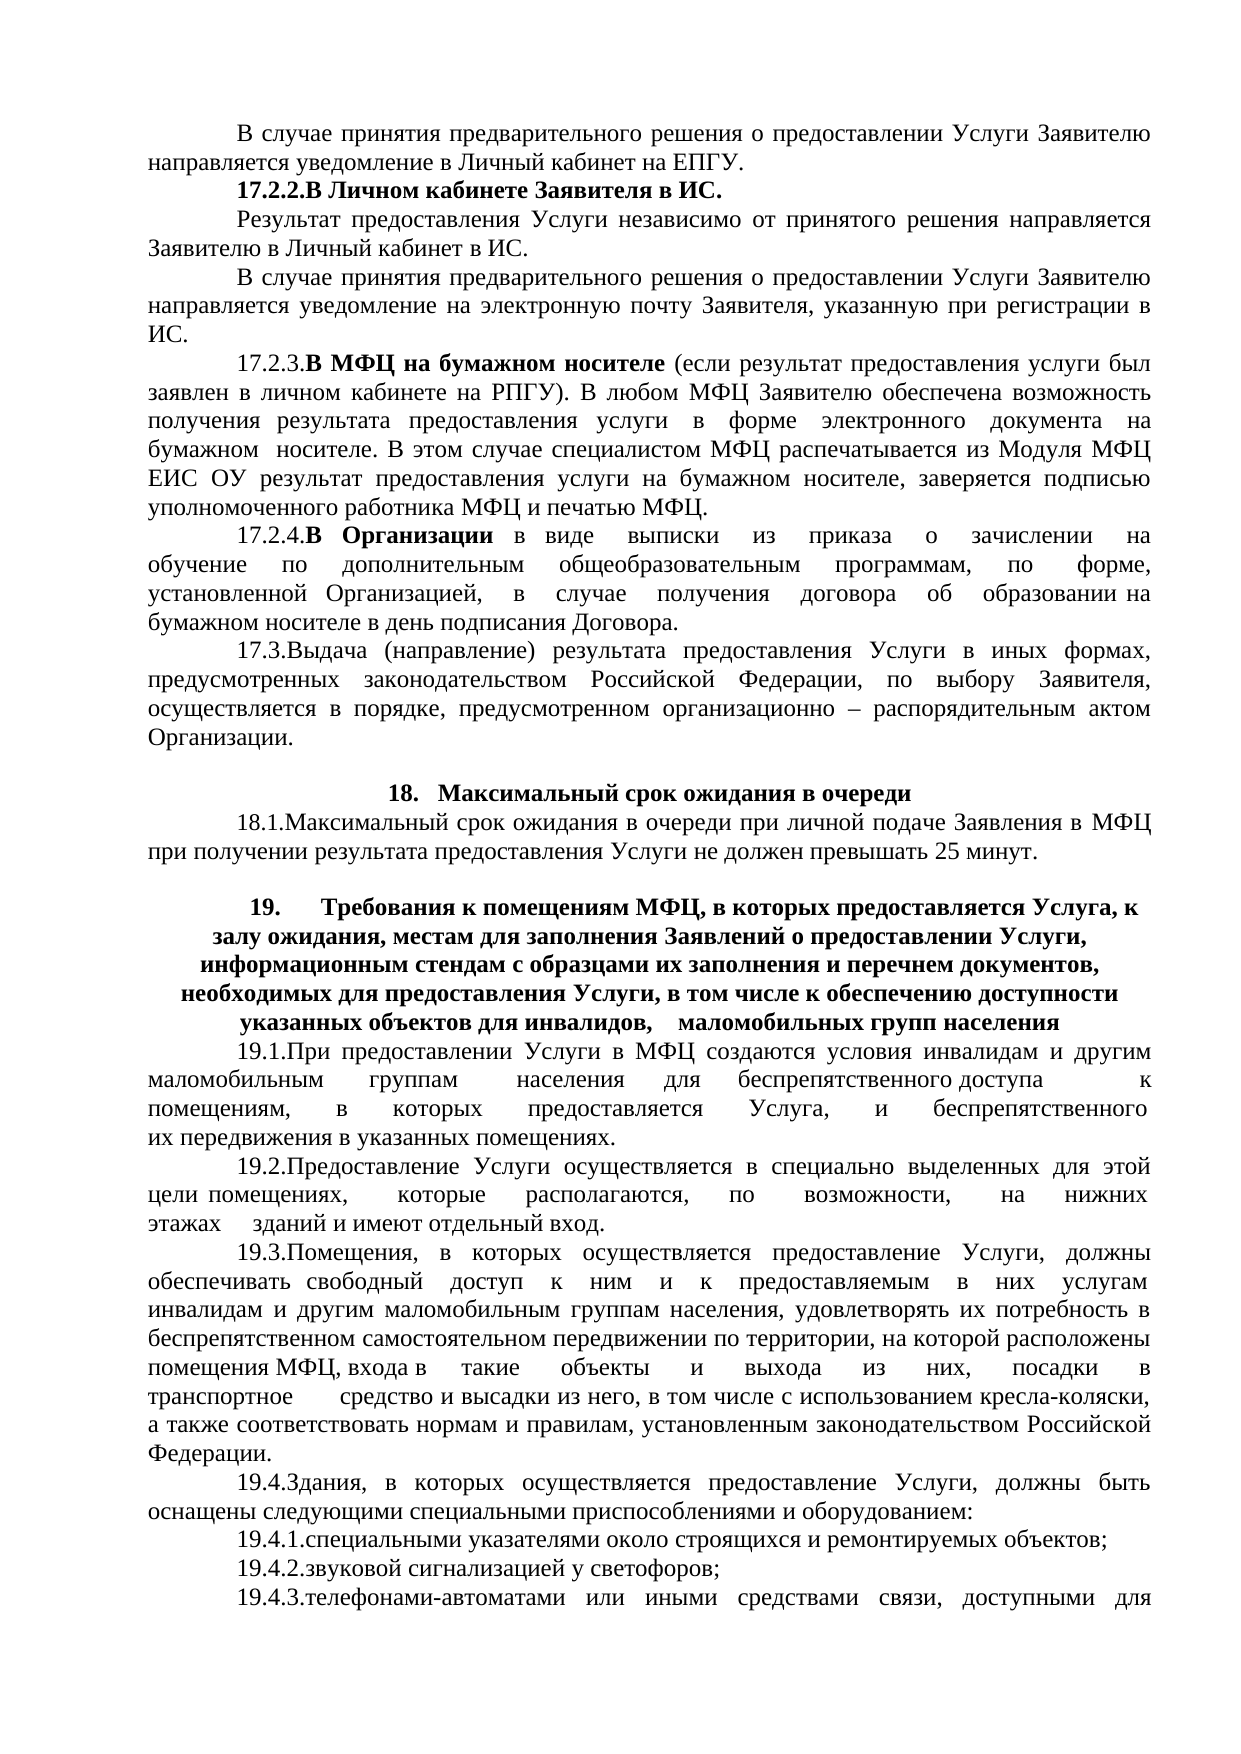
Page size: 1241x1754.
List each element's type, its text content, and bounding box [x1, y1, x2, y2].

list 19.2.Предоставление Услуги осуществляется в специально выделенных для этой цели помещениях, которые располагаются, по возможности, на нижних этажах зданий и имеют отдельный вход. [148, 1151, 1151, 1237]
text В случае принятия предварительного решения о предоставлении Услуги Заявителю направляется уведомление на электронную почту Заявителя, указанную при регистрации в ИС. [148, 262, 1151, 348]
text 17.2.2.В Личном кабинете Заявителя в ИС. [236, 176, 1151, 204]
text Результат предоставления Услуги независимо от принятого решения направляется Заявителю в Личный кабинет в ИС. [148, 204, 1151, 262]
list Требования к помещениям МФЦ, в которых предоставляется Услуга, к залу ожидания, местам для заполнения Заявлений о предоставлении Услуги, информационным стендам с образцами их заполнения и перечнем документов, необходимых для предоставления Услуги, в том числе к обеспечению доступности указанных объектов для инвалидов, маломобильных групп населения [148, 892, 1151, 1036]
list 18.1.Максимальный срок ожидания в очереди при личной подаче Заявления в МФЦ при получении результата предоставления Услуги не должен превышать 25 минут. [148, 807, 1151, 864]
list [148, 1582, 1151, 1611]
list 19.4.1.специальными указателями около строящихся и ремонтируемых объектов; [148, 1524, 1151, 1553]
list 19.3.Помещения, в которых осуществляется предоставление Услуги, должны обеспечивать свободный доступ к ним и к предоставляемым в них услугам инвалидам и другим маломобильным группам населения, удовлетворять их потребность в беспрепятственном самостоятельном передвижении по территории, на которой расположены помещения МФЦ, входа в такие объекты и выхода из них, посадки в транспортное средство и высадки из него, в том числе с использованием кресла-коляски, а также соответствовать нормам и правилам, установленным законодательством Российской Федерации. [148, 1237, 1151, 1467]
list Максимальный срок ожидания в очереди [148, 778, 1151, 807]
list 19.4.Здания, в которых осуществляется предоставление Услуги, должны быть оснащены следующими специальными приспособлениями и оборудованием: [148, 1467, 1151, 1524]
list 19.4.2.звуковой сигнализацией у светофоров; [148, 1553, 1151, 1582]
list 17.3.Выдача (направление) результата предоставления Услуги в иных формах, предусмотренных законодательством Российской Федерации, по выбору Заявителя, осуществляется в порядке, предусмотренном организационно – распорядительным актом Организации. [148, 636, 1151, 751]
list 19.1.При предоставлении Услуги в МФЦ создаются условия инвалидам и другим маломобильным группам населения для беспрепятственного доступа к помещениям, в которых предоставляется Услуга, и беспрепятственного их передвижения в указанных помещениях. [148, 1036, 1151, 1151]
text В случае принятия предварительного решения о предоставлении Услуги Заявителю направляется уведомление в Личный кабинет на ЕПГУ. [148, 118, 1151, 176]
text 17.2.3.В МФЦ на бумажном носителе (если результат предоставления услуги был заявлен в личном кабинете на РПГУ). В любом МФЦ Заявителю обеспечена возможность получения результата предоставления услуги в форме электронного документа на бумажном носителе. В этом случае специалистом МФЦ распечатывается из Модуля МФЦ ЕИС ОУ результат предоставления услуги на бумажном носителе, заверяется подписью уполномоченного работника МФЦ и печатью МФЦ. [148, 348, 1151, 521]
text 17.2.4.В Организации в виде выписки из приказа о зачислении на обучение по дополнительным общеобразовательным программам, по форме, установленной Организацией, в случае получения договора об образовании на бумажном носителе в день подписания Договора. [148, 521, 1151, 636]
